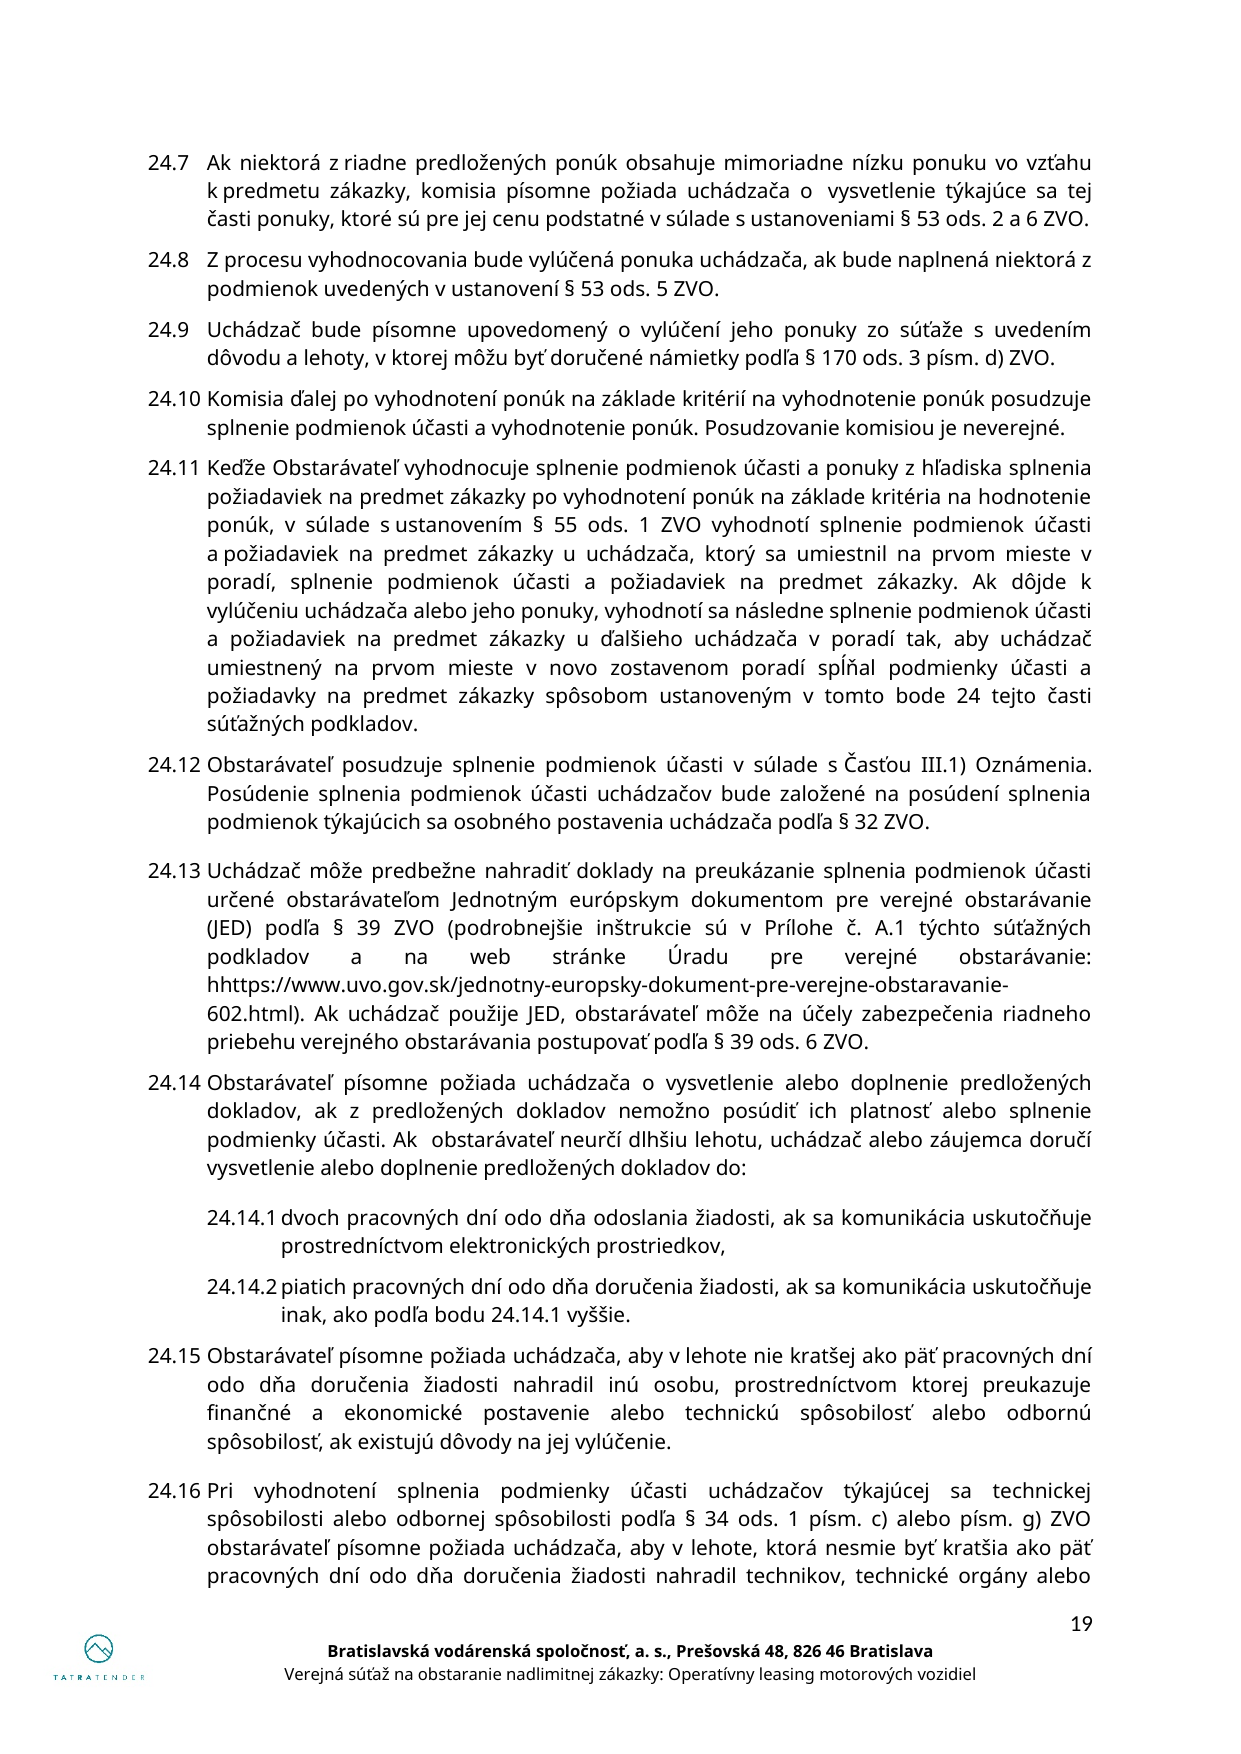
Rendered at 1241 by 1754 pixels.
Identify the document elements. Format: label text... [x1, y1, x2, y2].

subtitle dvoch pracovných dní odo dňa odoslania žiadosti, ak sa komunikácia uskutočňuje prostredníctvom elektronických prostriedkov, [207, 1203, 1093, 1259]
subtitle Komisia ďalej po vyhodnotení ponúk na základe kritérií na vyhodnotenie ponúk posudzuje splnenie podmienok účasti a vyhodnotenie ponúk. Posudzovanie komisiou je neverejné. [148, 384, 1093, 441]
subtitle Obstarávateľ písomne požiada uchádzača o vysvetlenie alebo doplnenie predložených dokladov, ak z predložených dokladov nemožno posúdiť ich platnosť alebo splnenie podmienky účasti. Ak obstarávateľ neurčí dlhšiu lehotu, uchádzač alebo záujemca doručí vysvetlenie alebo doplnenie predložených dokladov do: [148, 1068, 1093, 1182]
subtitle piatich pracovných dní odo dňa doručenia žiadosti, ak sa komunikácia uskutočňuje inak, ako podľa bodu 24.14.1 vyššie. [207, 1272, 1093, 1329]
subtitle Z procesu vyhodnocovania bude vylúčená ponuka uchádzača, ak bude naplnená niektorá z podmienok uvedených v ustanovení § 53 ods. 5 ZVO. [148, 245, 1093, 302]
subtitle Uchádzač môže predbežne nahradiť doklady na preukázanie splnenia podmienok účasti určené obstarávateľom Jednotným európskym dokumentom pre verejné obstarávanie (JED) podľa § 39 ZVO (podrobnejšie inštrukcie sú v Prílohe č. A.1 týchto súťažných podkladov a na web stránke Úradu pre verejné obstarávanie: hhttps://www.uvo.gov.sk/jednotny-europsky-dokument-pre-verejne-obstaravanie-602.html). Ak uchádzač použije JED, obstarávateľ môže na účely zabezpečenia riadneho priebehu verejného obstarávania postupovať podľa § 39 ods. 6 ZVO. [148, 857, 1093, 1056]
subtitle Obstarávateľ písomne požiada uchádzača, aby v lehote nie kratšej ako päť pracovných dní odo dňa doručenia žiadosti nahradil inú osobu, prostredníctvom ktorej preukazuje finančné a ekonomické postavenie alebo technickú spôsobilosť alebo odbornú spôsobilosť, ak existujú dôvody na jej vylúčenie. [148, 1341, 1093, 1455]
subtitle Uchádzač bude písomne upovedomený o vylúčení jeho ponuky zo súťaže s uvedením dôvodu a lehoty, v ktorej môžu byť doručené námietky podľa § 170 ods. 3 písm. d) ZVO. [148, 315, 1093, 372]
subtitle Obstarávateľ posudzuje splnenie podmienok účasti v súlade s Časťou III.1) Oznámenia. Posúdenie splnenia podmienok účasti uchádzačov bude založené na posúdení splnenia podmienok týkajúcich sa osobného postavenia uchádzača podľa § 32 ZVO. [148, 750, 1093, 836]
picture [32, 1610, 165, 1704]
subtitle Ak niektorá z riadne predložených ponúk obsahuje mimoriadne nízku ponuku vo vzťahu k predmetu zákazky, komisia písomne požiada uchádzača o vysvetlenie týkajúce sa tej časti ponuky, ktoré sú pre jej cenu podstatné v súlade s ustanoveniami § 53 ods. 2 a 6 ZVO. [148, 148, 1093, 233]
subtitle Keďže Obstarávateľ vyhodnocuje splnenie podmienok účasti a ponuky z hľadiska splnenia požiadaviek na predmet zákazky po vyhodnotení ponúk na základe kritéria na hodnotenie ponúk, v súlade s ustanovením § 55 ods. 1 ZVO vyhodnotí splnenie podmienok účasti a požiadaviek na predmet zákazky u uchádzača, ktorý sa umiestnil na prvom mieste v poradí, splnenie podmienok účasti a požiadaviek na predmet zákazky. Ak dôjde k vylúčeniu uchádzača alebo jeho ponuky, vyhodnotí sa následne splnenie podmienok účasti a požiadaviek na predmet zákazky u ďalšieho uchádzača v poradí tak, aby uchádzač umiestnený na prvom mieste v novo zostavenom poradí spĺňal podmienky účasti a požiadavky na predmet zákazky spôsobom ustanoveným v tomto bode 24 tejto časti súťažných podkladov. [148, 453, 1093, 738]
